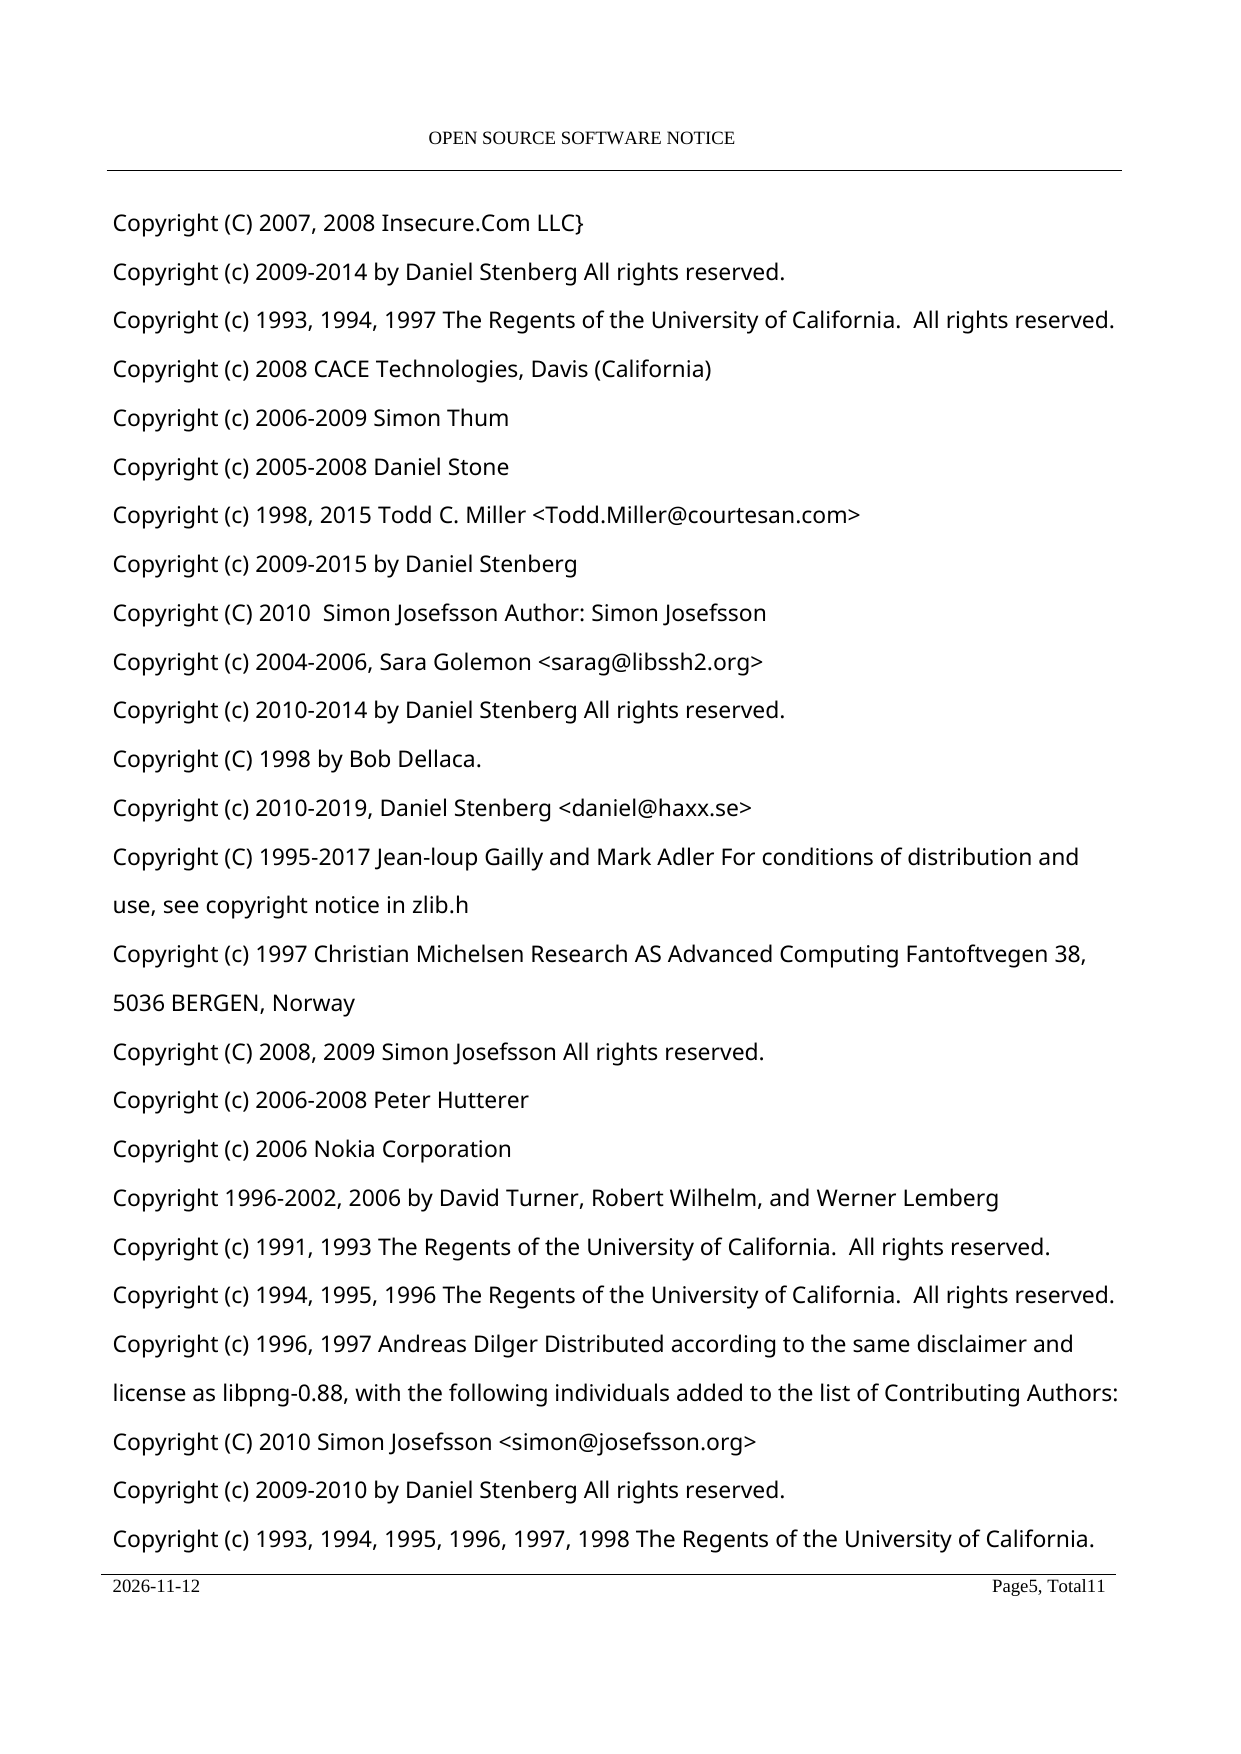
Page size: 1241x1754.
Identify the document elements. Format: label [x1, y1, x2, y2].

text [112, 206, 1128, 1555]
